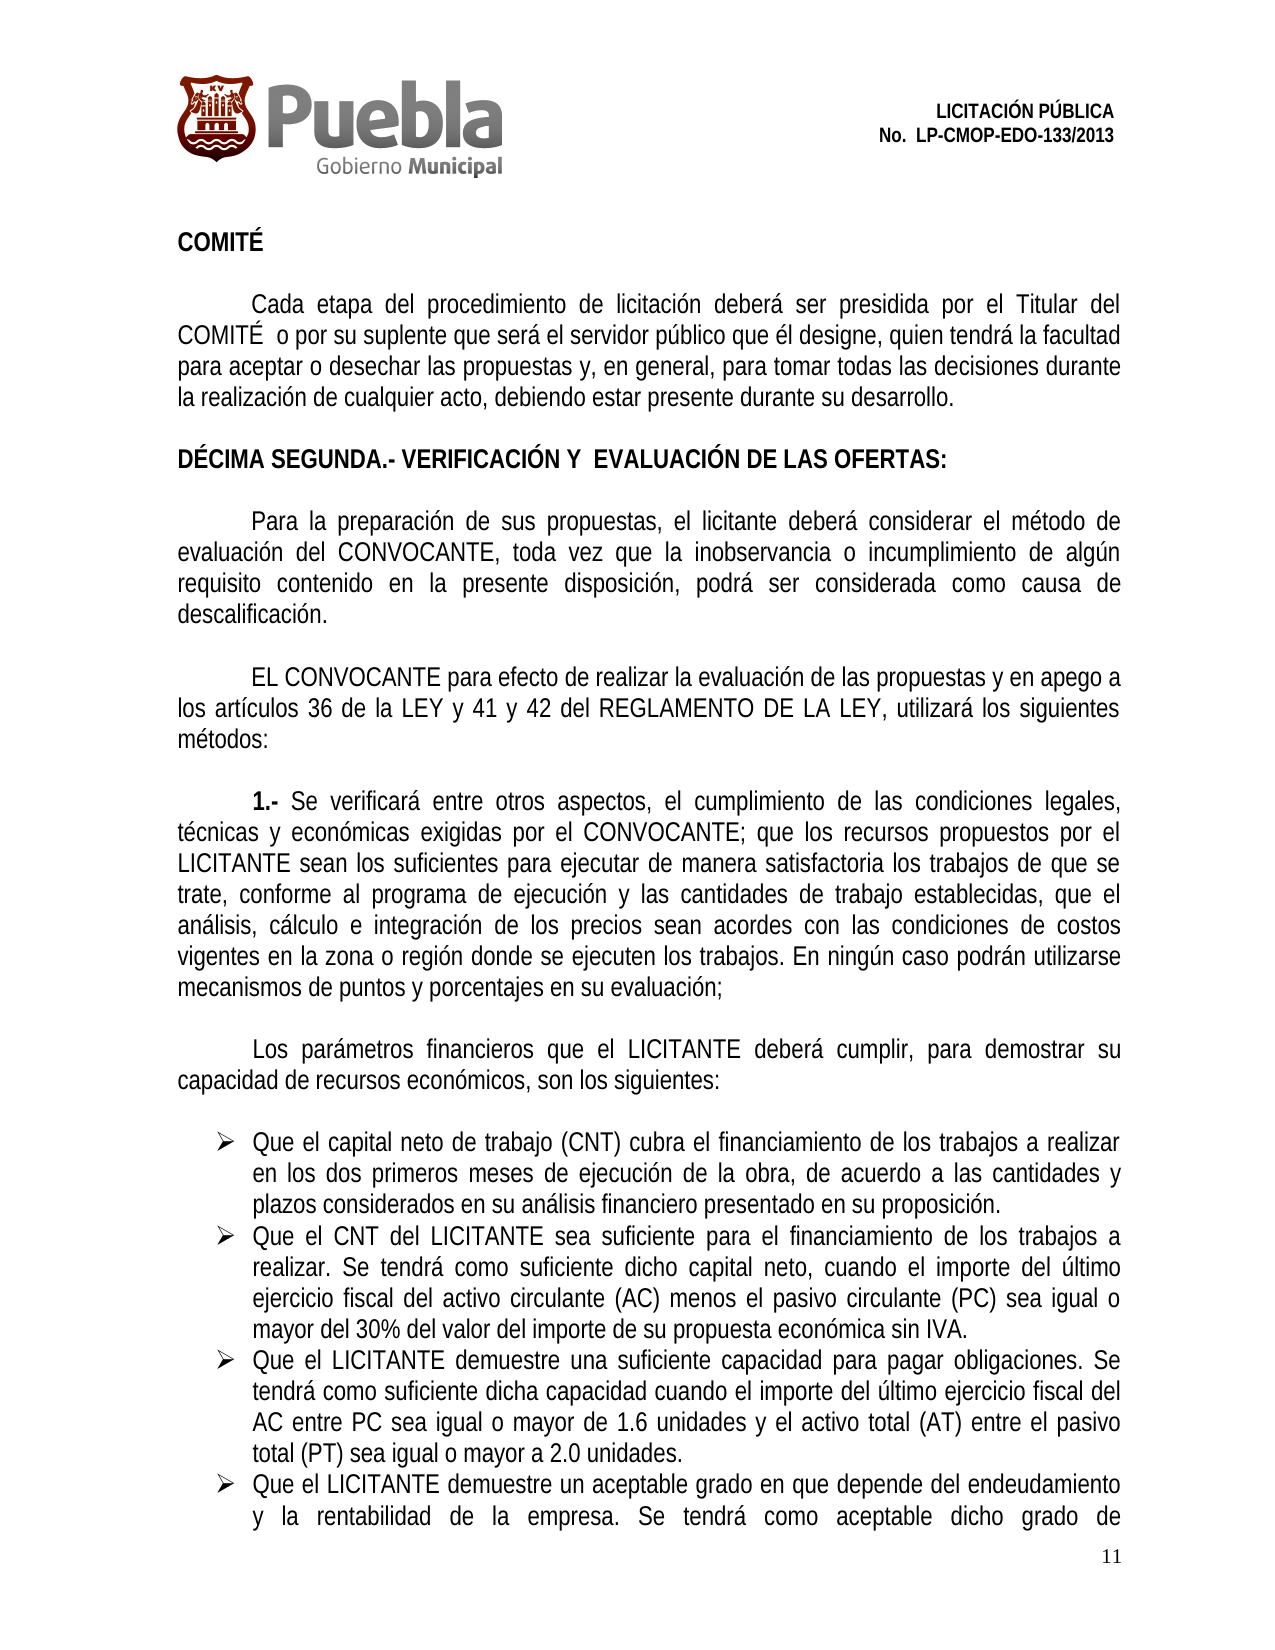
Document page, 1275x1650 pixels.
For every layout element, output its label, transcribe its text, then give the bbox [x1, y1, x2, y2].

list Que el CNT del LICITANTE sea suficiente para el financiamiento de los trabajos a realizar. Se tendrá como suficiente dicho capital neto, cuando el importe del último ejercicio fiscal del activo circulante (AC) menos el pasivo circulante (PC) sea igual o mayor del 30% del valor del importe de su propuesta económica sin IVA. [215, 1220, 1122, 1344]
text DÉCIMA SEGUNDA.- VERIFICACIÓN Y EVALUACIÓN DE LAS OFERTAS: [177, 443, 1122, 474]
picture [177, 75, 502, 178]
text Para la preparación de sus propuestas, el licitante deberá considerar el método de evaluación del CONVOCANTE, toda vez que la inobservancia o incumplimiento de algún requisito contenido en la presente disposición, podrá ser considerada como causa de descalificación. [177, 506, 1122, 630]
text Los parámetros financieros que el LICITANTE deberá cumplir, para demostrar su capacidad de recursos económicos, son los siguientes: [177, 1033, 1122, 1095]
text DÉCIMA PRIMERA.- DE LAS AUSENCIAS Y SUPLENCIAS DE LOS INTEGRANTES DEL COMITÉ [177, 226, 1122, 257]
list Que el LICITANTE demuestre una suficiente capacidad para pagar obligaciones. Se tendrá como suficiente dicha capacidad cuando el importe del último ejercicio fiscal del AC entre PC sea igual o mayor de 1.6 unidades y el activo total (AT) entre el pasivo total (PT) sea igual o mayor a 2.0 unidades. [215, 1344, 1122, 1468]
text Cada etapa del procedimiento de licitación deberá ser presidida por el Titular del COMITÉ o por su suplente que será el servidor público que él designe, quien tendrá la facultad para aceptar o desechar las propuestas y, en general, para tomar todas las decisiones durante la realización de cualquier acto, debiendo estar presente durante su desarrollo. [177, 288, 1122, 412]
list Que el capital neto de trabajo (CNT) cubra el financiamiento de los trabajos a realizar en los dos primeros meses de ejecución de la obra, de acuerdo a las cantidades y plazos considerados en su análisis financiero presentado en su proposición. [215, 1126, 1122, 1220]
text EL CONVOCANTE para efecto de realizar la evaluación de las propuestas y en apego a los artículos 36 de la LEY y 41 y 42 del REGLAMENTO DE LA LEY, utilizará los siguientes métodos: [177, 661, 1122, 754]
text 1.- Se verificará entre otros aspectos, el cumplimiento de las condiciones legales, técnicas y económicas exigidas por el CONVOCANTE; que los recursos propuestos por el LICITANTE sean los suficientes para ejecutar de manera satisfactoria los trabajos de que se trate, conforme al programa de ejecución y las cantidades de trabajo establecidas, que el análisis, cálculo e integración de los precios sean acordes con las condiciones de costos vigentes en la zona o región donde se ejecuten los trabajos. En ningún caso podrán utilizarse mecanismos de puntos y porcentajes en su evaluación; [177, 785, 1122, 1002]
